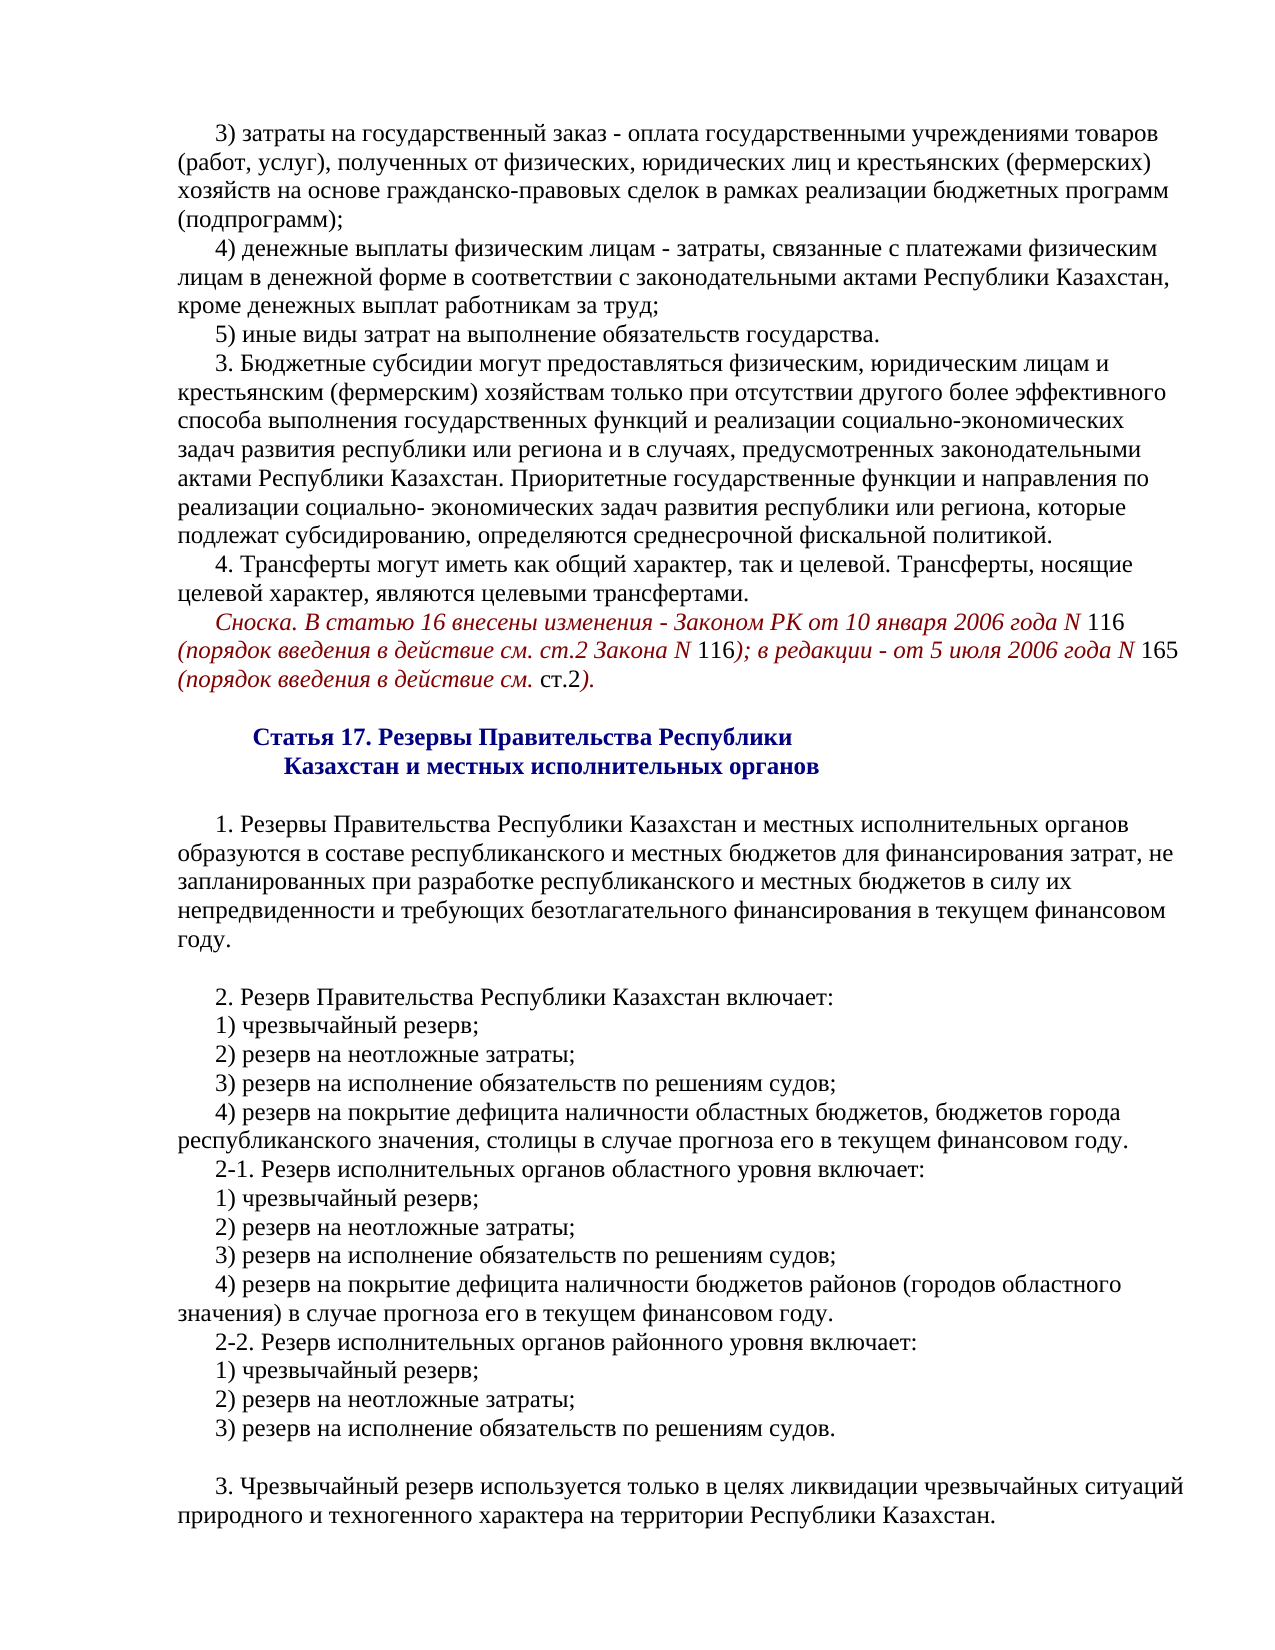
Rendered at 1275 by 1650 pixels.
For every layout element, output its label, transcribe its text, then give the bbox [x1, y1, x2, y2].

text 3. Чрезвычайный резерв используется только в целях ликвидации чрезвычайных ситуаций природного и техногенного характера на территории Республики Казахстан. [177, 1471, 1186, 1528]
text 2. Резерв Правительства Республики Казахстан включает: 1) чрезвычайный резерв; 2) резерв на неотложные затраты; 3) резерв на исполнение обязательств по решениям судов; 4) резерв на покрытие дефицита наличности областных бюджетов, бюджетов города республиканского значения, столицы в случае прогноза его в текущем финансовом году. 2-1. Резерв исполнительных органов областного уровня включает: 1) чрезвычайный резерв; 2) резерв на неотложные затраты; 3) резерв на исполнение обязательств по решениям судов; 4) резерв на покрытие дефицита наличности бюджетов районов (городов областного значения) в случае прогноза его в текущем финансовом году. 2-2. Резерв исполнительных органов районного уровня включает: 1) чрезвычайный резерв; 2) резерв на неотложные затраты; 3) резерв на исполнение обязательств по решениям судов. [177, 982, 1186, 1442]
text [177, 118, 1186, 693]
text 1. Резервы Правительства Республики Казахстан и местных исполнительных органов образуются в составе республиканского и местных бюджетов для финансирования затрат, не запланированных при разработке республиканского и местных бюджетов в силу их непредвиденности и требующих безотлагательного финансирования в текущем финансовом году. [177, 809, 1186, 953]
text Статья 17. Резервы Правительства Республики Казахстан и местных исполнительных органов [177, 722, 1186, 780]
